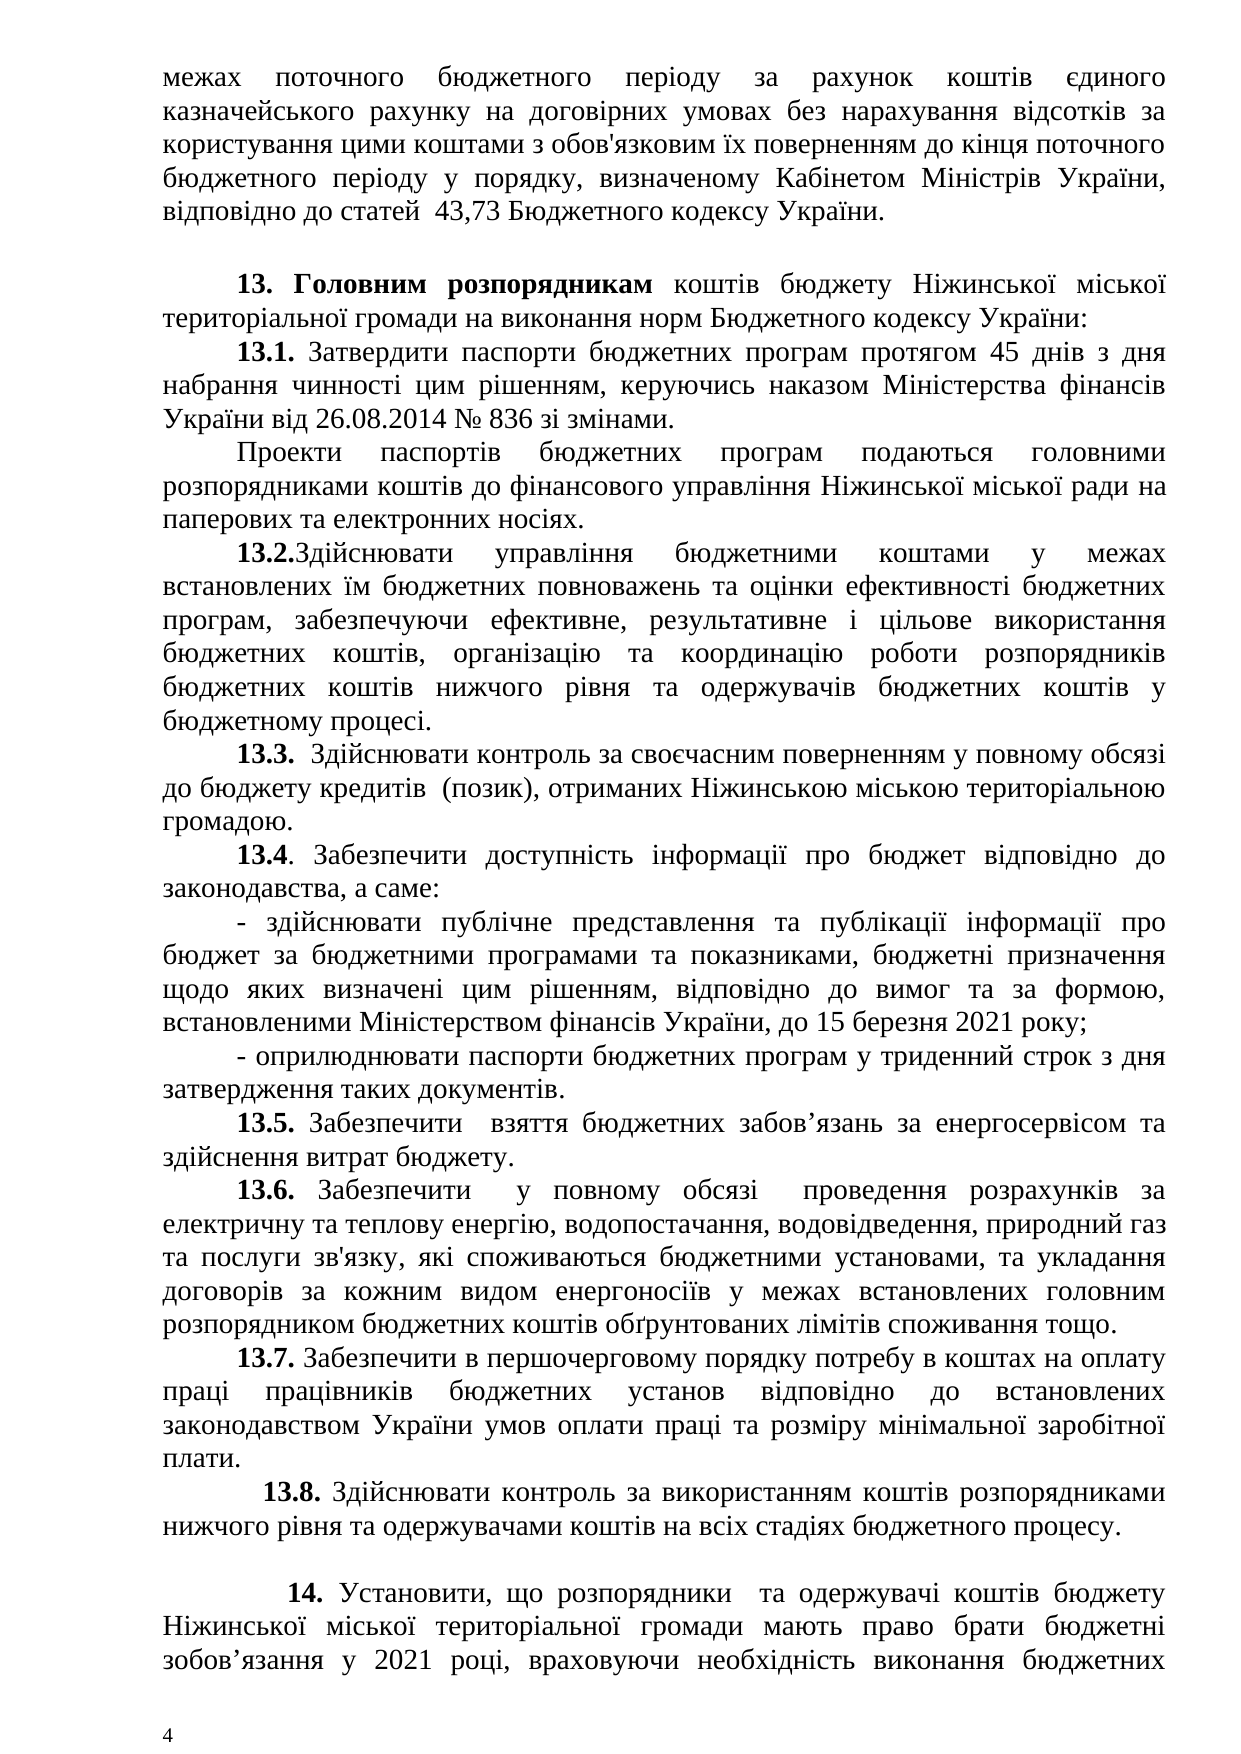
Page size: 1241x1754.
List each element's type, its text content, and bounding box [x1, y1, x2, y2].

text 13.7. Забезпечити в першочерговому порядку потребу в коштах на оплату праці працівників бюджетних установ відповідно до встановлених законодавством України умов оплати праці та розміру мінімальної заробітної плати. [162, 1340, 1167, 1474]
text 13.8. Здійснювати контроль за використанням коштів розпорядниками нижчого рівня та одержувачами коштів на всіх стадіях бюджетного процесу. [162, 1474, 1167, 1541]
text - здійснювати публічне представлення та публікації інформації про бюджет за бюджетними програмами та показниками, бюджетні призначення щодо яких визначені цим рішенням, відповідно до вимог та за формою, встановленими Міністерством фінансів України, до 15 березня 2021 року; [162, 904, 1167, 1038]
text 13.4. Забезпечити доступність інформації про бюджет відповідно до законодавства, а саме: [162, 837, 1167, 904]
text 13. Головним розпорядникам коштів бюджету Ніжинської міської територіальної громади на виконання норм Бюджетного кодексу України: [162, 267, 1167, 334]
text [162, 59, 1167, 227]
text Проекти паспортів бюджетних програм подаються головними розпорядниками коштів до фінансового управління Ніжинської міської ради на паперових та електронних носіях. [162, 434, 1167, 535]
text 13.5. Забезпечити взяття бюджетних забов’язань за енергосервісом та здійснення витрат бюджету. [162, 1105, 1167, 1172]
text 13.3. Здійснювати контроль за своєчасним поверненням у повному обсязі до бюджету кредитів (позик), отриманих Ніжинською міською територіальною громадою. [162, 736, 1167, 837]
text 13.1. Затвердити паспорти бюджетних програм протягом 45 днів з дня набрання чинності цим рішенням, керуючись наказом Міністерства фінансів України від 26.08.2014 № 836 зі змінами. [162, 334, 1167, 434]
text 13.6. Забезпечити у повному обсязі проведення розрахунків за електричну та теплову енергію, водопостачання, водовідведення, природний газ та послуги зв'язку, які споживаються бюджетними установами, та укладання договорів за кожним видом енергоносіїв у межах встановлених головним розпорядником бюджетних коштів обґрунтованих лімітів споживання тощо. [162, 1172, 1167, 1340]
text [162, 1575, 1167, 1675]
text - оприлюднювати паспорти бюджетних програм у триденний строк з дня затвердження таких документів. [162, 1038, 1167, 1105]
text 13.2.Здійснювати управління бюджетними коштами у межах встановлених їм бюджетних повноважень та оцінки ефективності бюджетних програм, забезпечуючи ефективне, результативне і цільове використання бюджетних коштів, організацію та координацію роботи розпорядників бюджетних коштів нижчого рівня та одержувачів бюджетних коштів у бюджетному процесі. [162, 535, 1167, 736]
